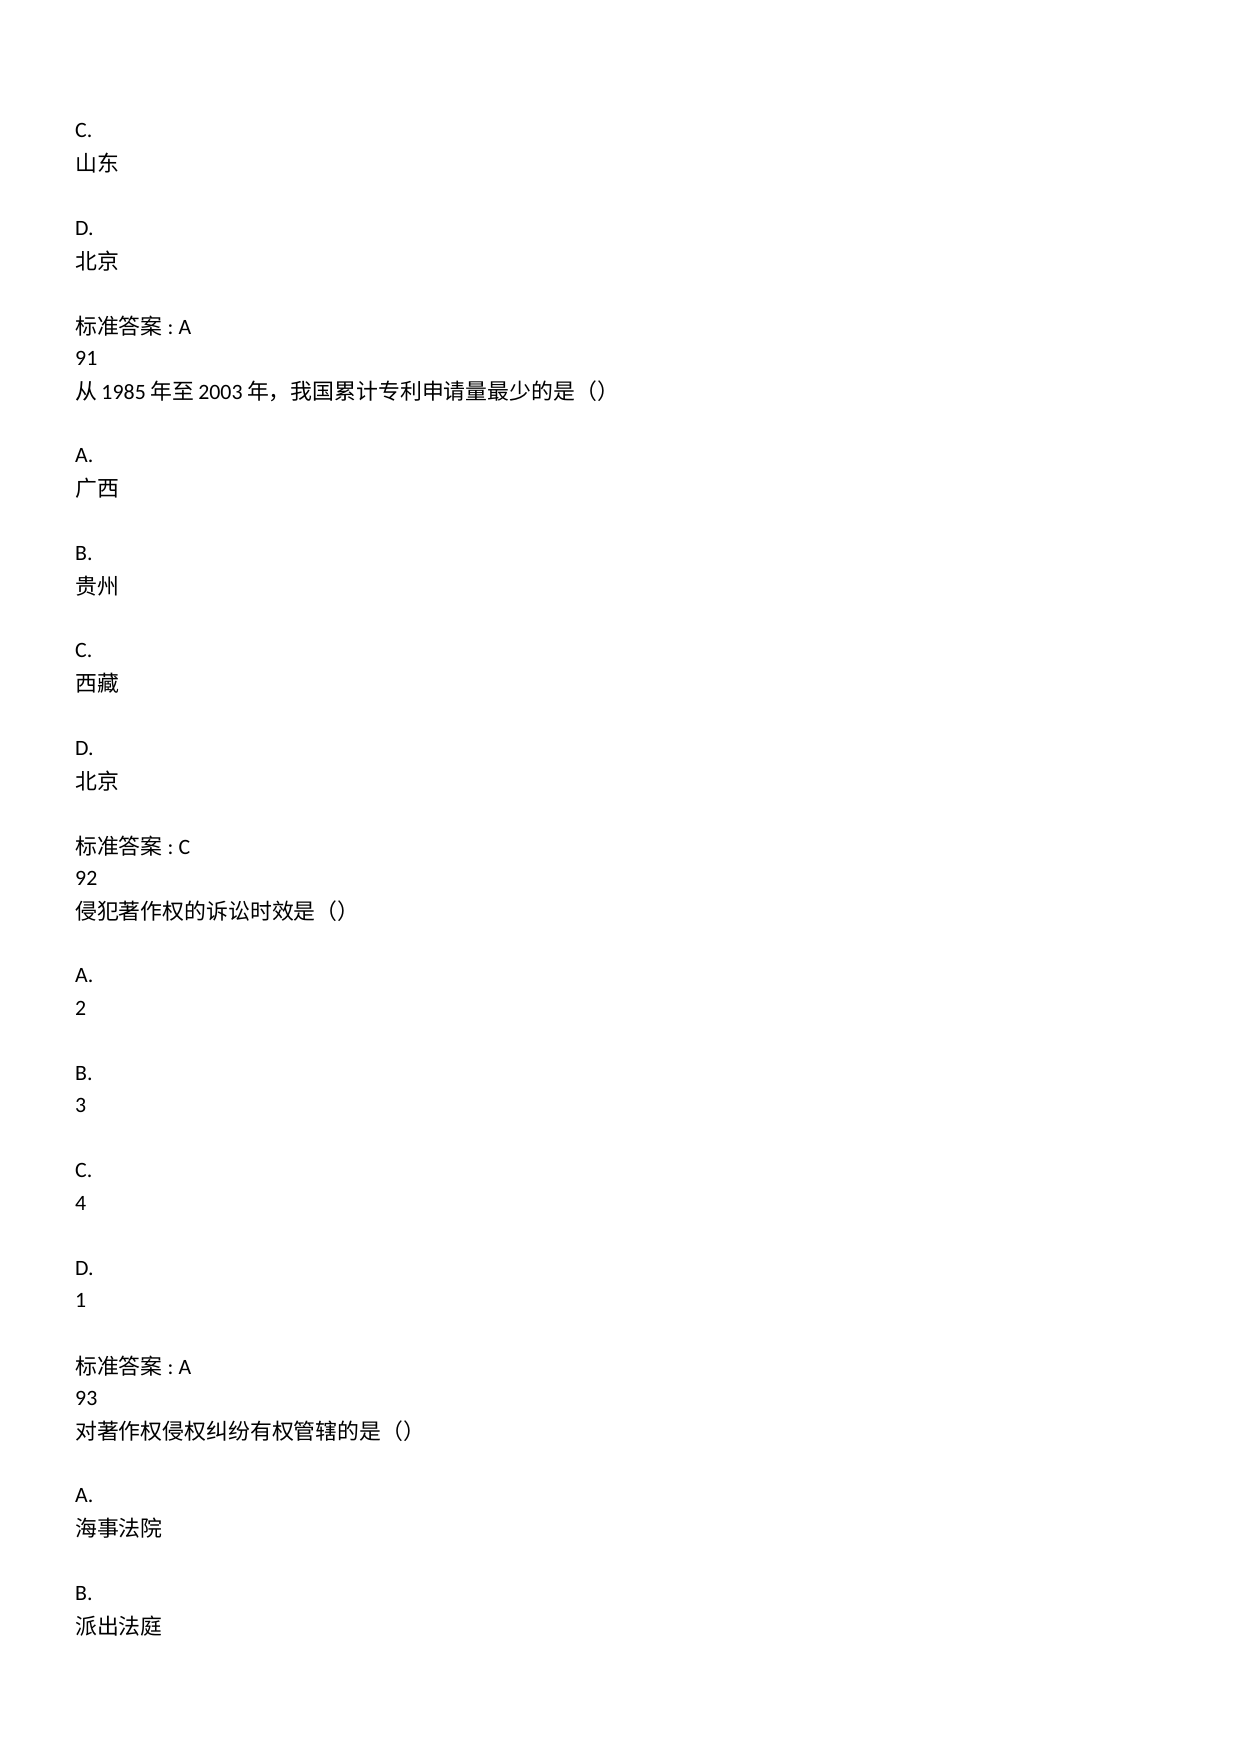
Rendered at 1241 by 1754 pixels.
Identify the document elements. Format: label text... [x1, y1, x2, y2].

text 标准答案 : A [75, 1348, 1165, 1381]
text C. [75, 1153, 1165, 1186]
text 3 [75, 1088, 1165, 1121]
text 标准答案 : C [75, 828, 1165, 861]
text A. [75, 1478, 1165, 1511]
text 1 [75, 1283, 1165, 1316]
text B. [75, 1576, 1165, 1608]
text A. [75, 958, 1165, 991]
text 从1985年至2003年，我国累计专利申请量最少的是（） [75, 373, 1165, 406]
text 2 [75, 991, 1165, 1023]
text C. [75, 113, 1165, 146]
text 92 [75, 861, 1165, 893]
text D. [75, 731, 1165, 763]
text 91 [75, 341, 1165, 373]
text 4 [75, 1186, 1165, 1218]
text 标准答案 : A [75, 308, 1165, 341]
text 对著作权侵权纠纷有权管辖的是（） [75, 1413, 1165, 1446]
text B. [75, 1056, 1165, 1088]
text 93 [75, 1381, 1165, 1413]
text 西藏 [75, 666, 1165, 698]
text 广西 [75, 471, 1165, 503]
text A. [75, 438, 1165, 471]
text 海事法院 [75, 1511, 1165, 1543]
text D. [75, 1251, 1165, 1283]
text 侵犯著作权的诉讼时效是（） [75, 893, 1165, 926]
text 山东 [75, 146, 1165, 178]
text B. [75, 536, 1165, 568]
text 北京 [75, 243, 1165, 276]
text 北京 [75, 763, 1165, 796]
text 派出法庭 [75, 1608, 1165, 1641]
text 贵州 [75, 568, 1165, 601]
text D. [75, 211, 1165, 243]
text C. [75, 633, 1165, 666]
